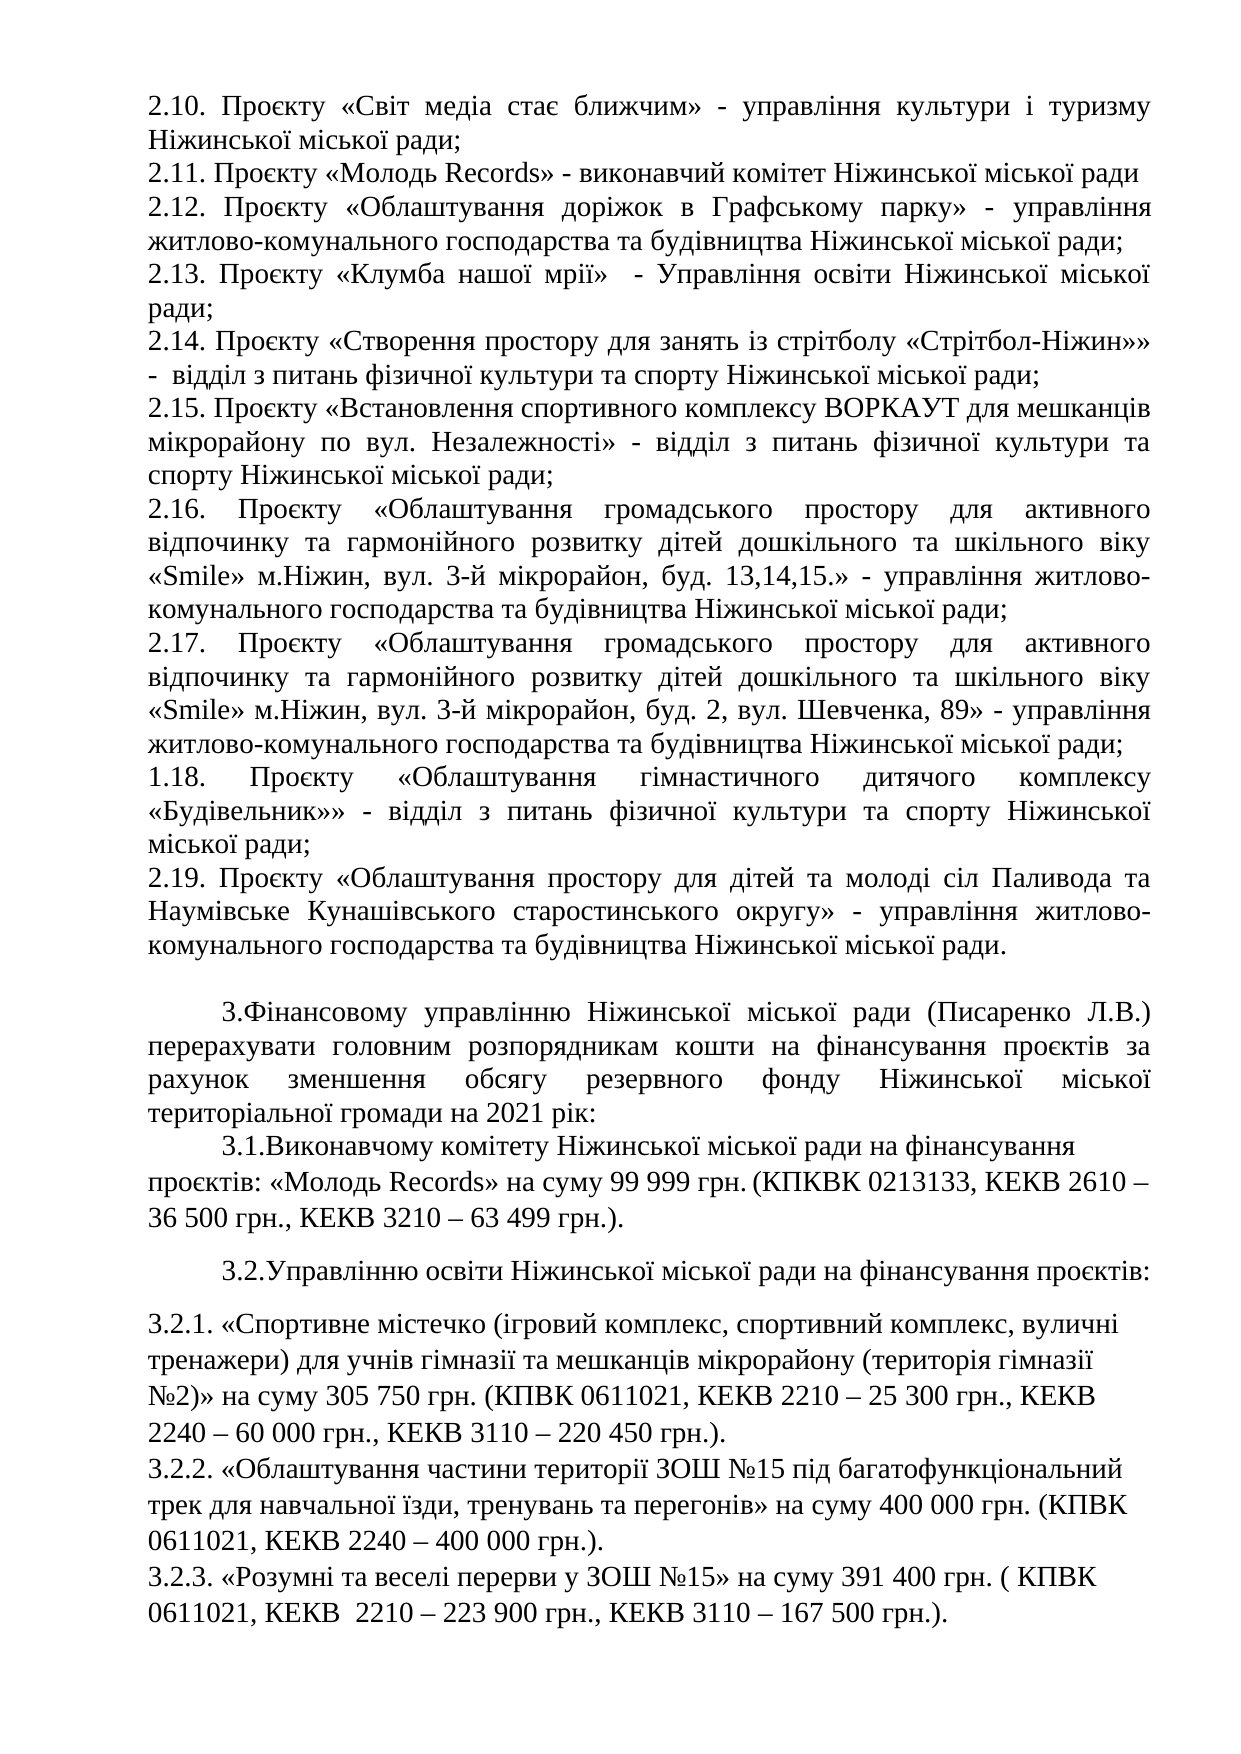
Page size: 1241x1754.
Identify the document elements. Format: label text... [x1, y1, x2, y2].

text 1.18. Проєкту «Облаштування гімнастичного дитячого комплексу «Будівельник»» - відділ з питань фізичної культури та спорту Ніжинської міської ради; [148, 759, 1152, 860]
text 3.2.3. «Розумні та веселі перерви у ЗОШ №15» на суму 391 400 грн. ( КПВК 0611021, КЕКВ 2210 – 223 900 грн., КЕКВ 3110 – 167 500 грн.). [148, 1559, 1152, 1629]
text 2.11. Проєкту «Молодь Records» - виконавчий комітет Ніжинської міської ради [148, 156, 1152, 189]
text 3.2.Управлінню освіти Ніжинської міської ради на фінансування проєктів: [148, 1253, 1152, 1287]
text 3.2.1. «Спортивне містечко (ігровий комплекс, спортивний комплекс, вуличні тренажери) для учнів гімназії та мешканців мікрорайону (територія гімназії №2)» на суму 305 750 грн. (КПВК 0611021, КЕКВ 2210 – 25 300 грн., КЕКВ 2240 – 60 000 грн., КЕКВ 3110 – 220 450 грн.). [148, 1306, 1152, 1448]
text 3.1.Виконавчому комітету Ніжинської міської ради на фінансування проєктів: «Молодь Reсords» на суму 99 999 грн. (КПКВК 0213133, КЕКВ 2610 – 36 500 грн., КЕКВ 3210 – 63 499 грн.). [148, 1128, 1152, 1234]
text 2.19. Проєкту «Облаштування простору для дітей та молоді сіл Паливода та Наумівське Кунашівського старостинського округу» - управління житлово-комунального господарства та будівництва Ніжинської міської ради. [148, 860, 1152, 961]
text 2.12. Проєкту «Облаштування доріжок в Графському парку» - управління житлово-комунального господарства та будівництва Ніжинської міської ради; [148, 189, 1152, 256]
text 2.16. Проєкту «Облаштування громадського простору для активного відпочинку та гармонійного розвитку дітей дошкільного та шкільного віку «Smile» м.Ніжин, вул. 3-й мікрорайон, буд. 13,14,15.» - управління житлово-комунального господарства та будівництва Ніжинської міської ради; [148, 491, 1152, 625]
text 2.13. Проєкту «Клумба нашої мрії» - Управління освіти Ніжинської міської ради; [148, 256, 1152, 323]
text 2.17. Проєкту «Облаштування громадського простору для активного відпочинку та гармонійного розвитку дітей дошкільного та шкільного віку «Smile» м.Ніжин, вул. 3-й мікрорайон, буд. 2, вул. Шевченка, 89» - управління житлово-комунального господарства та будівництва Ніжинської міської ради; [148, 625, 1152, 759]
text 2.14. Проєкту «Створення простору для занять із стрітболу «Стрітбол-Ніжин»» - відділ з питань фізичної культури та спорту Ніжинської міської ради; [148, 323, 1152, 390]
text 2.15. Проєкту «Встановлення спортивного комплексу ВОРКАУТ для мешканців мікрорайону по вул. Незалежності» - відділ з питань фізичної культури та спорту Ніжинської міської ради; [148, 390, 1152, 491]
text 3.2.2. «Облаштування частини території ЗОШ №15 під багатофункціональний трек для навчальної їзди, тренувань та перегонів» на суму 400 000 грн. (КПВК 0611021, КЕКВ 2240 – 400 000 грн.). [148, 1451, 1152, 1557]
text 2.10. Проєкту «Світ медіа стає ближчим» - управління культури і туризму Ніжинської міської ради; [148, 88, 1152, 156]
text 3.Фінансовому управлінню Ніжинської міської ради (Писаренко Л.В.) перерахувати головним розпорядникам кошти на фінансування проєктів за рахунок зменшення обсягу резервного фонду Ніжинської міської територіальної громади на 2021 рік: [148, 994, 1152, 1128]
